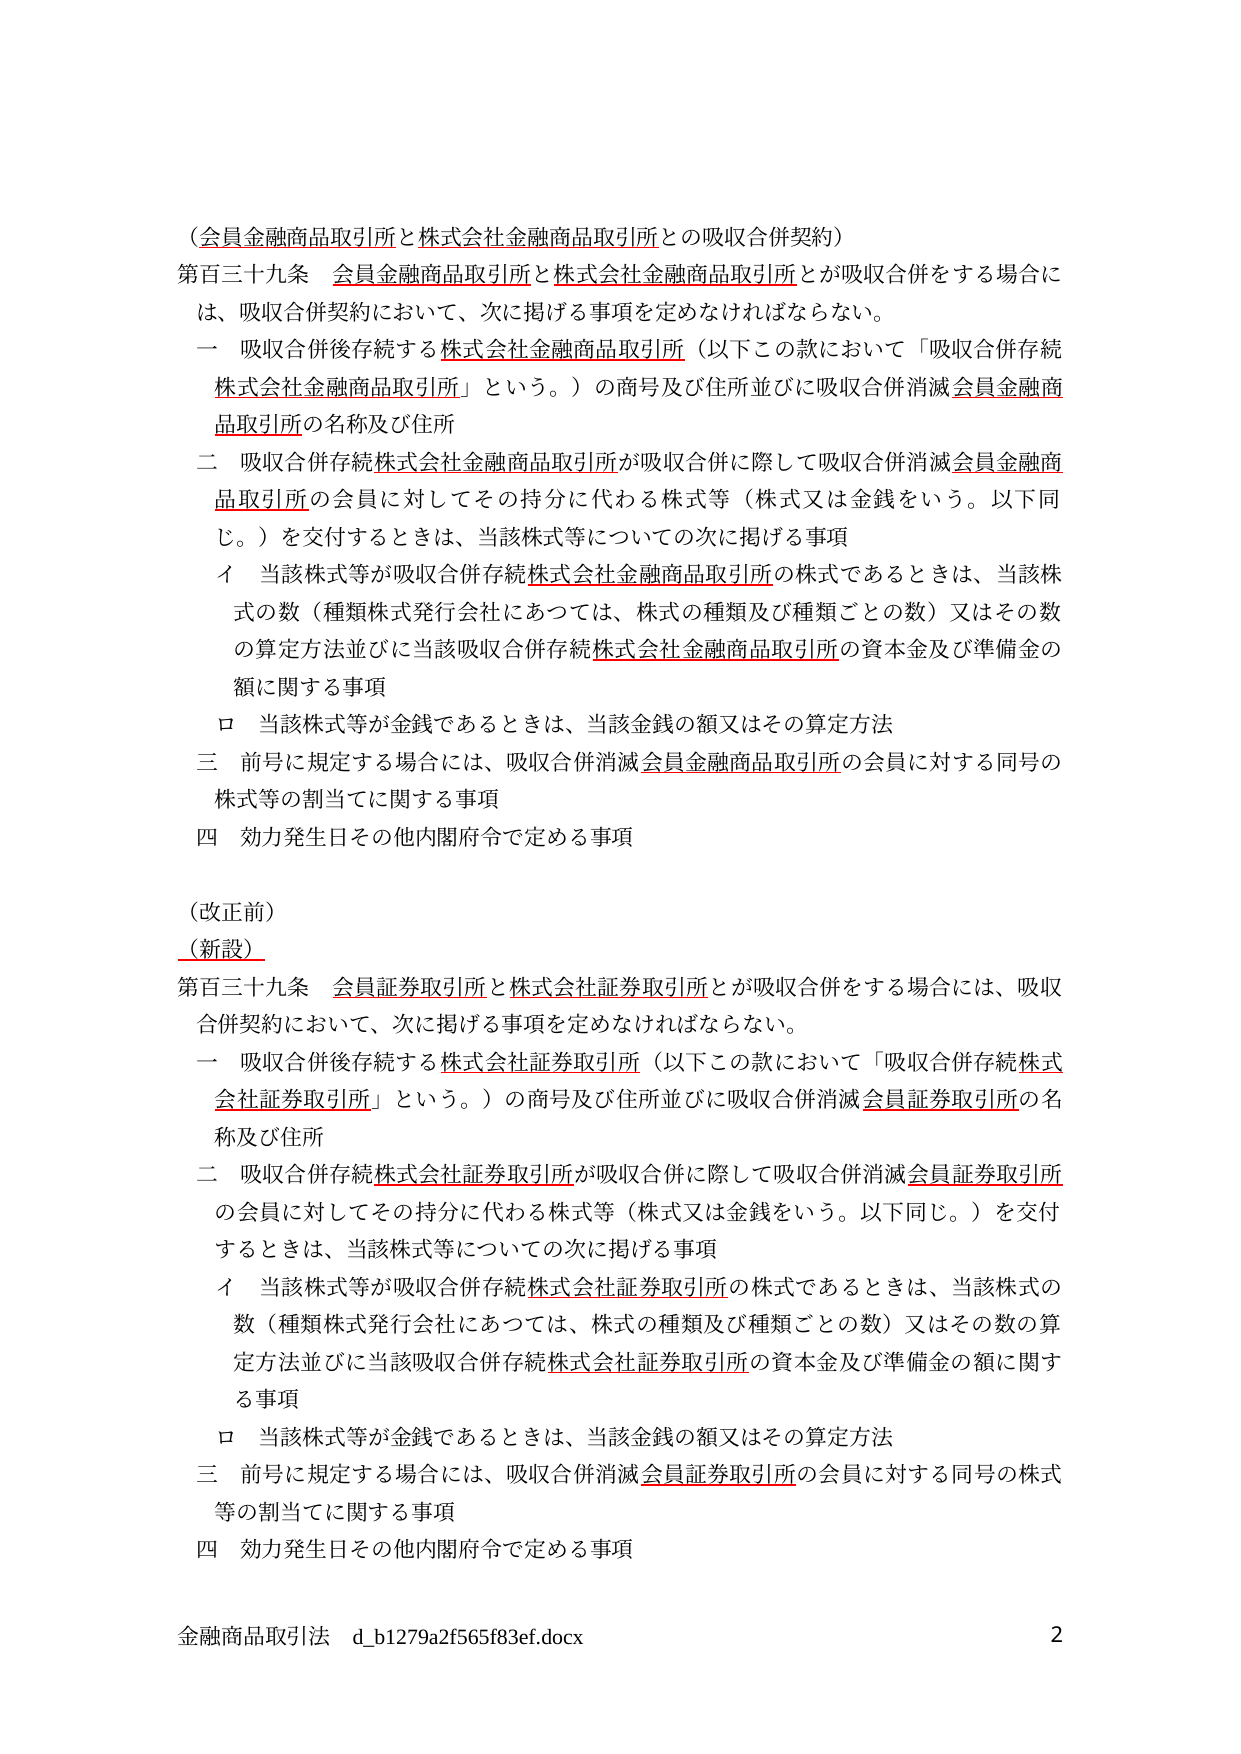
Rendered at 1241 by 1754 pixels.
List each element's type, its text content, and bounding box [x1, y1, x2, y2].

text 三 前号に規定する場合には、吸収合併消滅会員証券取引所の会員に対する同号の株式等の割当てに関する事項 [196, 1454, 1063, 1529]
text 第百三十九条 会員金融商品取引所と株式会社金融商品取引所とが吸収合併をする場合には、吸収合併契約において、次に掲げる事項を定めなければならない。 [177, 254, 1063, 329]
text 二 吸収合併存続株式会社証券取引所が吸収合併に際して吸収合併消滅会員証券取引所の会員に対してその持分に代わる株式等（株式又は金銭をいう。以下同じ。）を交付するときは、当該株式等についての次に掲げる事項 [196, 1154, 1063, 1267]
text 三 前号に規定する場合には、吸収合併消滅会員金融商品取引所の会員に対する同号の株式等の割当てに関する事項 [196, 742, 1063, 817]
text 第百三十九条 会員証券取引所と株式会社証券取引所とが吸収合併をする場合には、吸収合併契約において、次に掲げる事項を定めなければならない。 [177, 967, 1063, 1042]
text （会員金融商品取引所と株式会社金融商品取引所との吸収合併契約） [177, 217, 1063, 254]
text 四 効力発生日その他内閣府令で定める事項 [196, 817, 1063, 854]
text イ 当該株式等が吸収合併存続株式会社証券取引所の株式であるときは、当該株式の数（種類株式発行会社にあつては、株式の種類及び種類ごとの数）又はその数の算定方法並びに当該吸収合併存続株式会社証券取引所の資本金及び準備金の額に関する事項 [215, 1267, 1063, 1417]
text ロ 当該株式等が金銭であるときは、当該金銭の額又はその算定方法 [215, 1417, 1063, 1454]
text ロ 当該株式等が金銭であるときは、当該金銭の額又はその算定方法 [215, 704, 1063, 742]
text 四 効力発生日その他内閣府令で定める事項 [196, 1529, 1063, 1567]
text （新設） [177, 929, 1063, 967]
text イ 当該株式等が吸収合併存続株式会社金融商品取引所の株式であるときは、当該株式の数（種類株式発行会社にあつては、株式の種類及び種類ごとの数）又はその数の算定方法並びに当該吸収合併存続株式会社金融商品取引所の資本金及び準備金の額に関する事項 [215, 554, 1063, 704]
text 一 吸収合併後存続する株式会社金融商品取引所（以下この款において「吸収合併存続株式会社金融商品取引所」という。）の商号及び住所並びに吸収合併消滅会員金融商品取引所の名称及び住所 [196, 329, 1063, 442]
text （改正前） [177, 892, 1063, 929]
text 二 吸収合併存続株式会社金融商品取引所が吸収合併に際して吸収合併消滅会員金融商品取引所の会員に対してその持分に代わる株式等（株式又は金銭をいう。以下同じ。）を交付するときは、当該株式等についての次に掲げる事項 [196, 442, 1063, 554]
text 一 吸収合併後存続する株式会社証券取引所（以下この款において「吸収合併存続株式会社証券取引所」という。）の商号及び住所並びに吸収合併消滅会員証券取引所の名称及び住所 [196, 1042, 1063, 1154]
